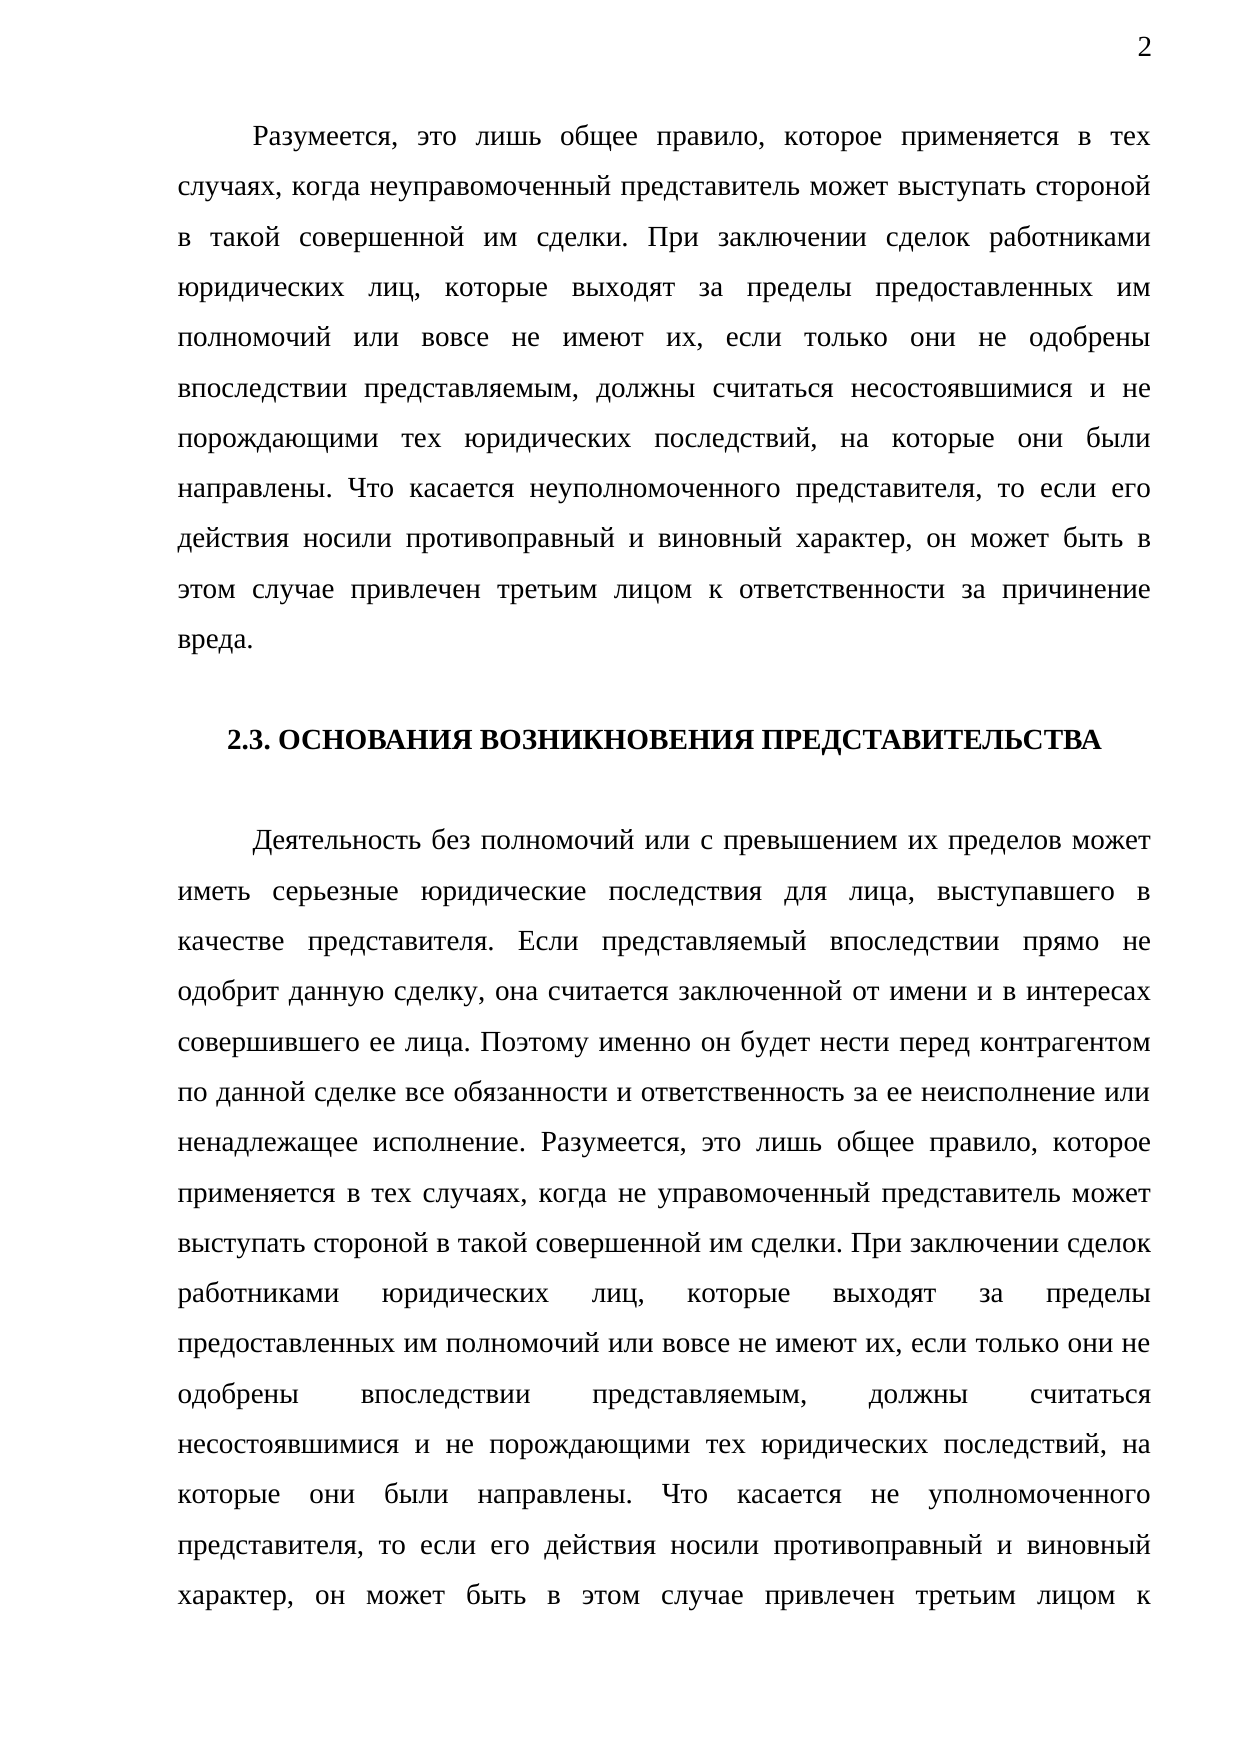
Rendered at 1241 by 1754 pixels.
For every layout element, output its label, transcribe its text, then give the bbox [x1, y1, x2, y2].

subtitle 2.3. Основания возникновения представительства [177, 722, 1152, 755]
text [177, 822, 1152, 1611]
text Разумеется, это лишь общее правило, которое применяется в тех случаях, когда неуправомоченный представитель может выступать стороной в такой совершенной им сделки. При заключении сделок работниками юридических лиц, которые выходят за пределы предоставленных им полномочий или вовсе не имеют их, если только они не одобрены впоследствии представляемым, должны считаться несостоявшимися и не порождающими тех юридических последствий, на которые они были направлены. Что касается неуполномоченного представителя, то если его действия носили противоправный и виновный характер, он может быть в этом случае привлечен третьим лицом к ответственности за причинение вреда. [177, 118, 1152, 655]
